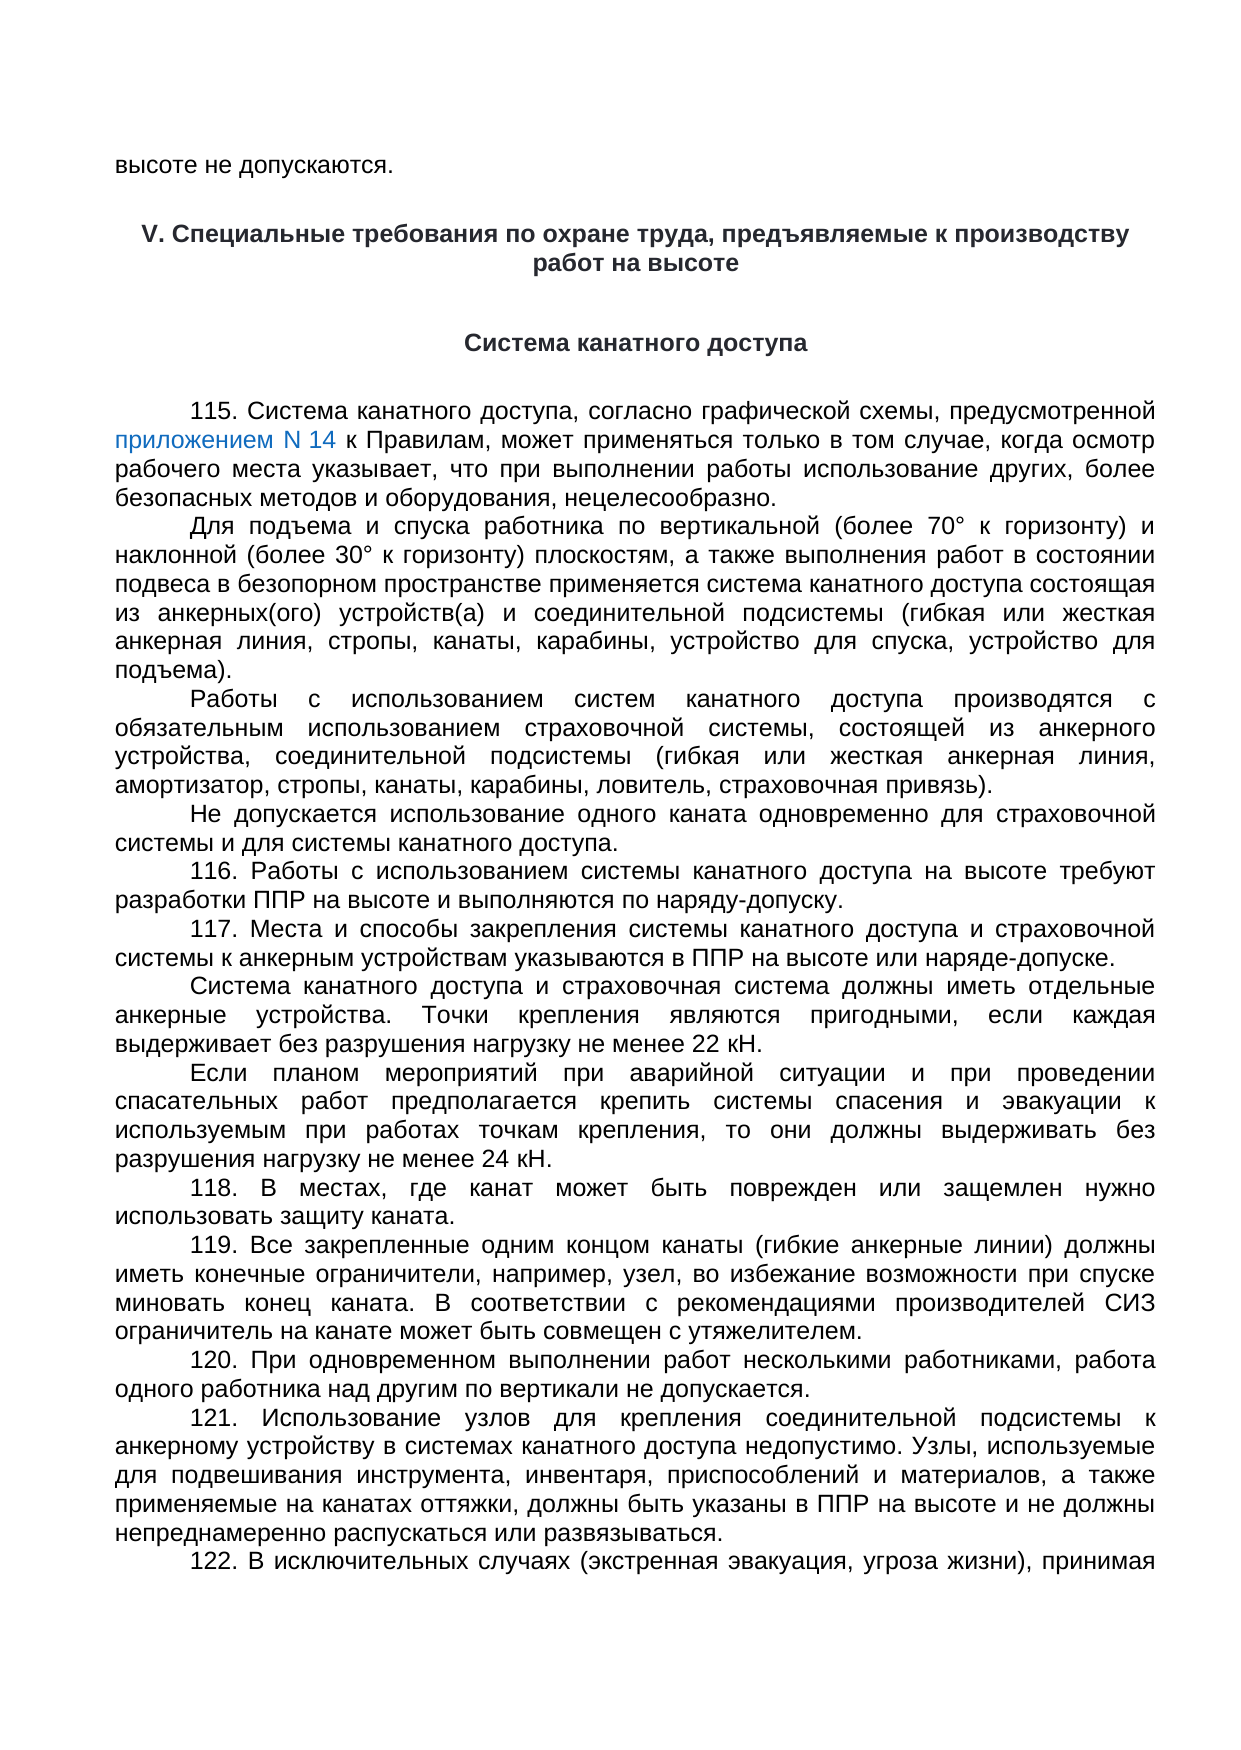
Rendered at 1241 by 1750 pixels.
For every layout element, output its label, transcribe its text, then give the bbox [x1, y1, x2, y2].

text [114, 150, 1157, 179]
text Работы с использованием систем канатного доступа производятся с обязательным использованием страховочной системы, состоящей из анкерного устройства, соединительной подсистемы (гибкая или жесткая анкерная линия, амортизатор, стропы, канаты, карабины, ловитель, страховочная привязь). [114, 684, 1157, 799]
text 117. Места и способы закрепления системы канатного доступа и страховочной системы к анкерным устройствам указываются в ППР на высоте или наряде-допуске. [114, 914, 1157, 971]
text Для подъема и спуска работника по вертикальной (более 70° к горизонту) и наклонной (более 30° к горизонту) плоскостям, а также выполнения работ в состоянии подвеса в безопорном пространстве применяется система канатного доступа состоящая из анкерных(ого) устройств(а) и соединительной подсистемы (гибкая или жесткая анкерная линия, стропы, канаты, карабины, устройство для спуска, устройство для подъема). [114, 511, 1157, 684]
text 121. Использование узлов для крепления соединительной подсистемы к анкерному устройству в системах канатного доступа недопустимо. Узлы, используемые для подвешивания инструмента, инвентаря, приспособлений и материалов, а также применяемые на канатах оттяжки, должны быть указаны в ППР на высоте и не должны непреднамеренно распускаться или развязываться. [114, 1402, 1157, 1546]
text Если планом мероприятий при аварийной ситуации и при проведении спасательных работ предполагается крепить системы спасения и эвакуации к используемым при работах точкам крепления, то они должны выдерживать без разрушения нагрузку не менее 24 кН. [114, 1057, 1157, 1172]
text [114, 1546, 1157, 1575]
subtitle V. Специальные требования по охране труда, предъявляемые к производству работ на высоте [114, 219, 1157, 276]
text 116. Работы с использованием системы канатного доступа на высоте требуют разработки ППР на высоте и выполняются по наряду-допуску. [114, 856, 1157, 914]
text 118. В местах, где канат может быть поврежден или защемлен нужно использовать защиту каната. [114, 1172, 1157, 1230]
subtitle Система канатного доступа [114, 327, 1157, 356]
text 120. При одновременном выполнении работ несколькими работниками, работа одного работника над другим по вертикали не допускается. [114, 1345, 1157, 1402]
text Система канатного доступа и страховочная система должны иметь отдельные анкерные устройства. Точки крепления являются пригодными, если каждая выдерживает без разрушения нагрузку не менее 22 кН. [114, 971, 1157, 1057]
text Не допускается использование одного каната одновременно для страховочной системы и для системы канатного доступа. [114, 799, 1157, 856]
text 119. Все закрепленные одним концом канаты (гибкие анкерные линии) должны иметь конечные ограничители, например, узел, во избежание возможности при спуске миновать конец каната. В соответствии с рекомендациями производителей СИЗ ограничитель на канате может быть совмещен с утяжелителем. [114, 1230, 1157, 1345]
text 115. Система канатного доступа, согласно графической схемы, предусмотренной приложением N 14 к Правилам, может применяться только в том случае, когда осмотр рабочего места указывает, что при выполнении работы использование других, более безопасных методов и оборудования, нецелесообразно. [114, 396, 1157, 511]
